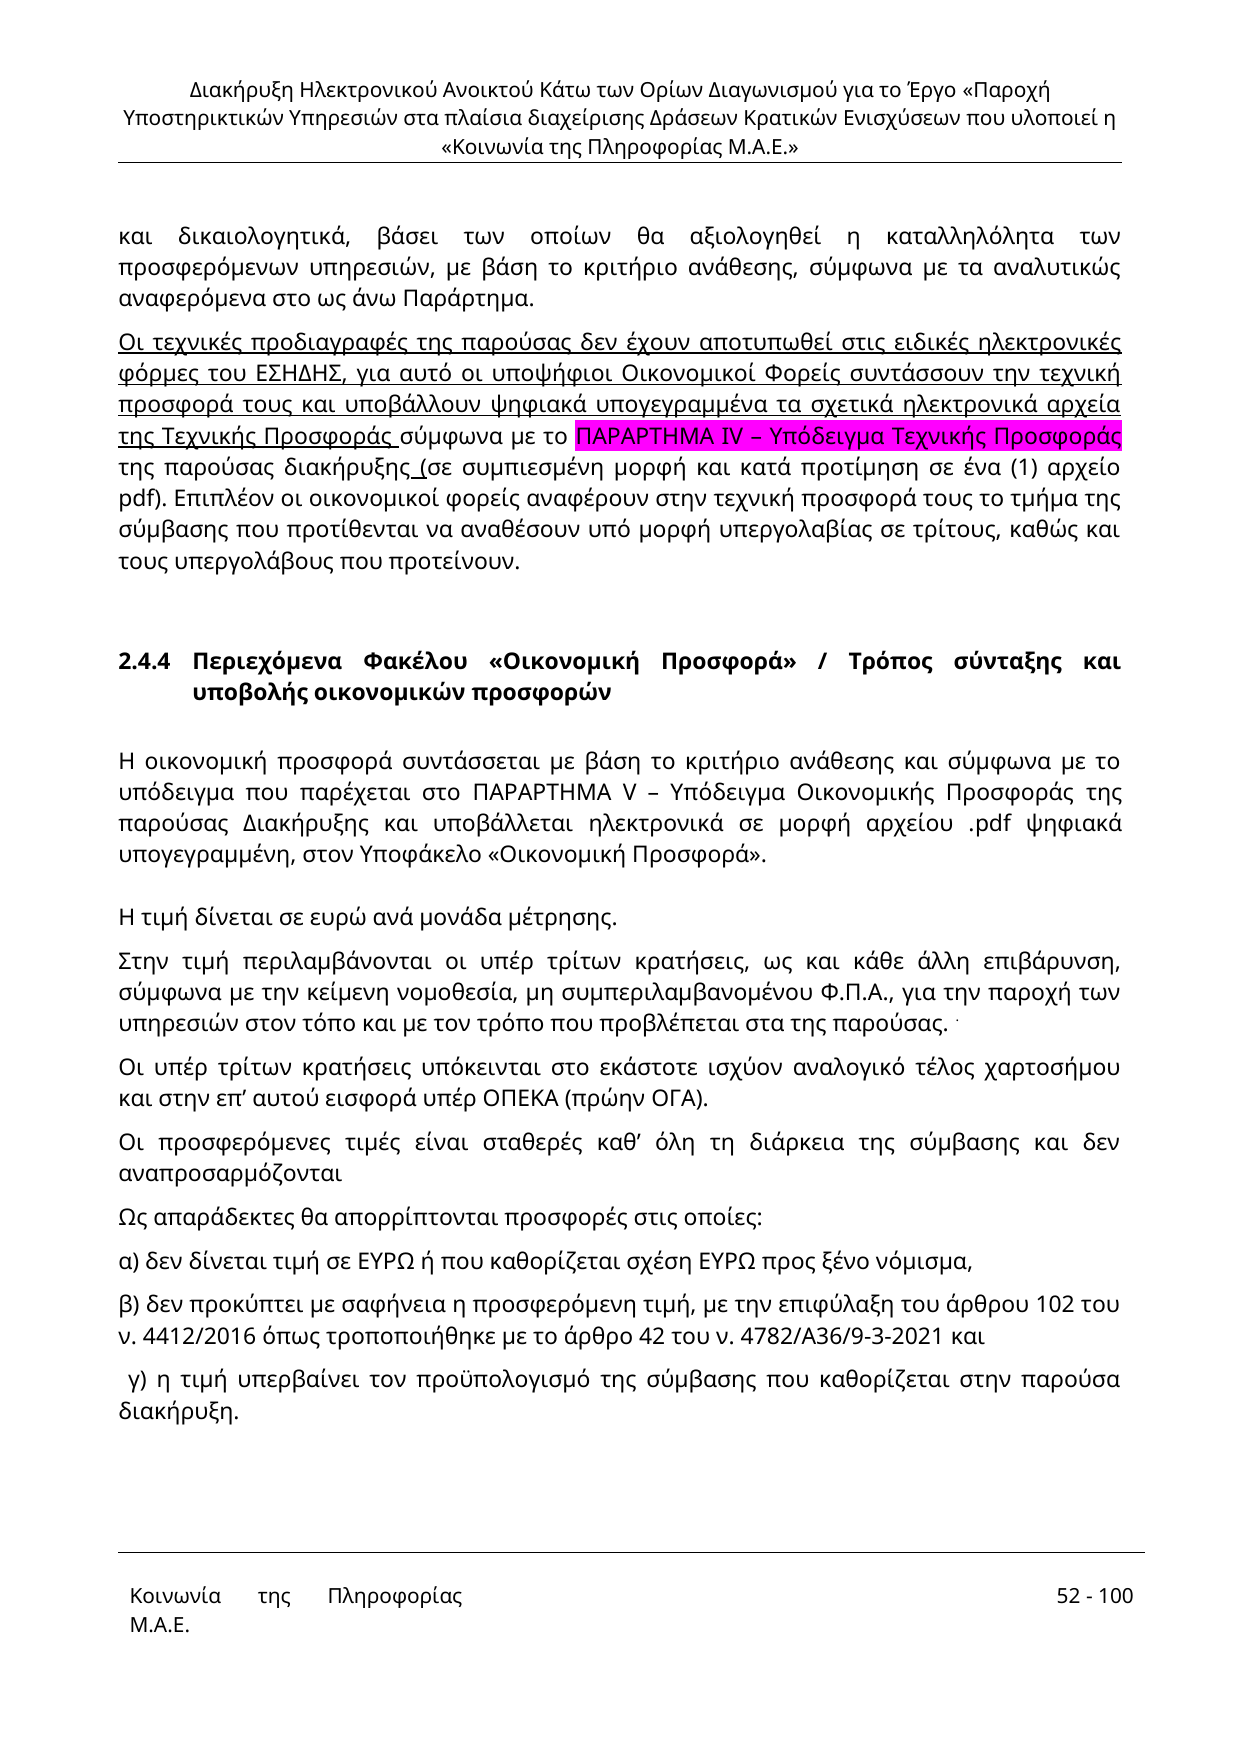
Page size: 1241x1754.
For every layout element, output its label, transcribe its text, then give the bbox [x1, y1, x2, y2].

text Η τιμή δίνεται σε ευρώ ανά μονάδα μέτρησης. [118, 901, 1122, 932]
text Η οικονομική προσφορά συντάσσεται με βάση το κριτήριο ανάθεσης και σύμφωνα με το υπόδειγμα που παρέχεται στο ΠΑΡΑΡΤΗΜΑ V – Υπόδειγμα Οικονομικής Προσφοράς της παρούσας Διακήρυξης και υποβάλλεται ηλεκτρονικά σε μορφή αρχείου .pdf ψηφιακά υπογεγραμμένη, στον Υποφάκελο «Οικονομική Προσφορά». [118, 745, 1122, 870]
text Ως απαράδεκτες θα απορρίπτονται προσφορές στις οποίες: [118, 1201, 1122, 1232]
text Οι τεχνικές προδιαγραφές της παρούσας δεν έχουν αποτυπωθεί στις ειδικές ηλεκτρονικές φόρμες του ΕΣΗΔΗΣ, για αυτό οι υποψήφιοι Οικονομικοί Φορείς συντάσσουν την τεχνική προσφορά τους και υποβάλλουν ψηφιακά υπογεγραμμένα τα σχετικά ηλεκτρονικά αρχεία της Τεχνικής Προσφοράς σύμφωνα με το ΠΑΡΑΡΤΗΜΑ IV – Υπόδειγμα Τεχνικής Προσφοράς της παρούσας διακήρυξης (σε συμπιεσμένη μορφή και κατά προτίμηση σε ένα (1) αρχείο pdf). Επιπλέον οι οικονομικοί φορείς αναφέρουν στην τεχνική προσφορά τους το τμήμα της σύμβασης που προτίθενται να αναθέσουν υπό μορφή υπεργολαβίας σε τρίτους, καθώς και τους υπεργολάβους που προτείνουν. [118, 385, 1122, 576]
text β) δεν προκύπτει με σαφήνεια η προσφερόμενη τιμή, με την επιφύλαξη του άρθρου 102 του ν. 4412/2016 όπως τροποποιήθηκε με το άρθρο 42 του ν. 4782/Α36/9-3-2021 και [118, 1288, 1122, 1351]
text α) δεν δίνεται τιμή σε ΕΥΡΩ ή που καθορίζεται σχέση ΕΥΡΩ προς ξένο νόμισμα, [118, 1245, 1122, 1276]
text Οι προσφερόμενες τιμές είναι σταθερές καθ’ όλη τη διάρκεια της σύμβασης και δεν αναπροσαρμόζονται [118, 1126, 1122, 1188]
text γ) η τιμή υπερβαίνει τον προϋπολογισμό της σύμβασης που καθορίζεται στην παρούσα διακήρυξη. [118, 1363, 1122, 1426]
subtitle Περιεχόμενα Φακέλου «Οικονομική Προσφορά» / Τρόπος σύνταξης και υποβολής οικονομικών προσφορών [118, 645, 1122, 707]
text Οι υπέρ τρίτων κρατήσεις υπόκεινται στο εκάστοτε ισχύον αναλογικό τέλος χαρτοσήμου και στην επ’ αυτού εισφορά υπέρ ΟΠΕΚΑ (πρώην ΟΓΑ). [118, 1051, 1122, 1113]
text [118, 220, 1122, 313]
text Στην τιμή περιλαμβάνονται οι υπέρ τρίτων κρατήσεις, ως και κάθε άλλη επιβάρυνση, σύμφωνα με την κείμενη νομοθεσία, μη συμπεριλαμβανομένου Φ.Π.Α., για την παροχή των υπηρεσιών στον τόπο και με τον τρόπο που προβλέπεται στα της παρούσας. . [118, 945, 1122, 1038]
